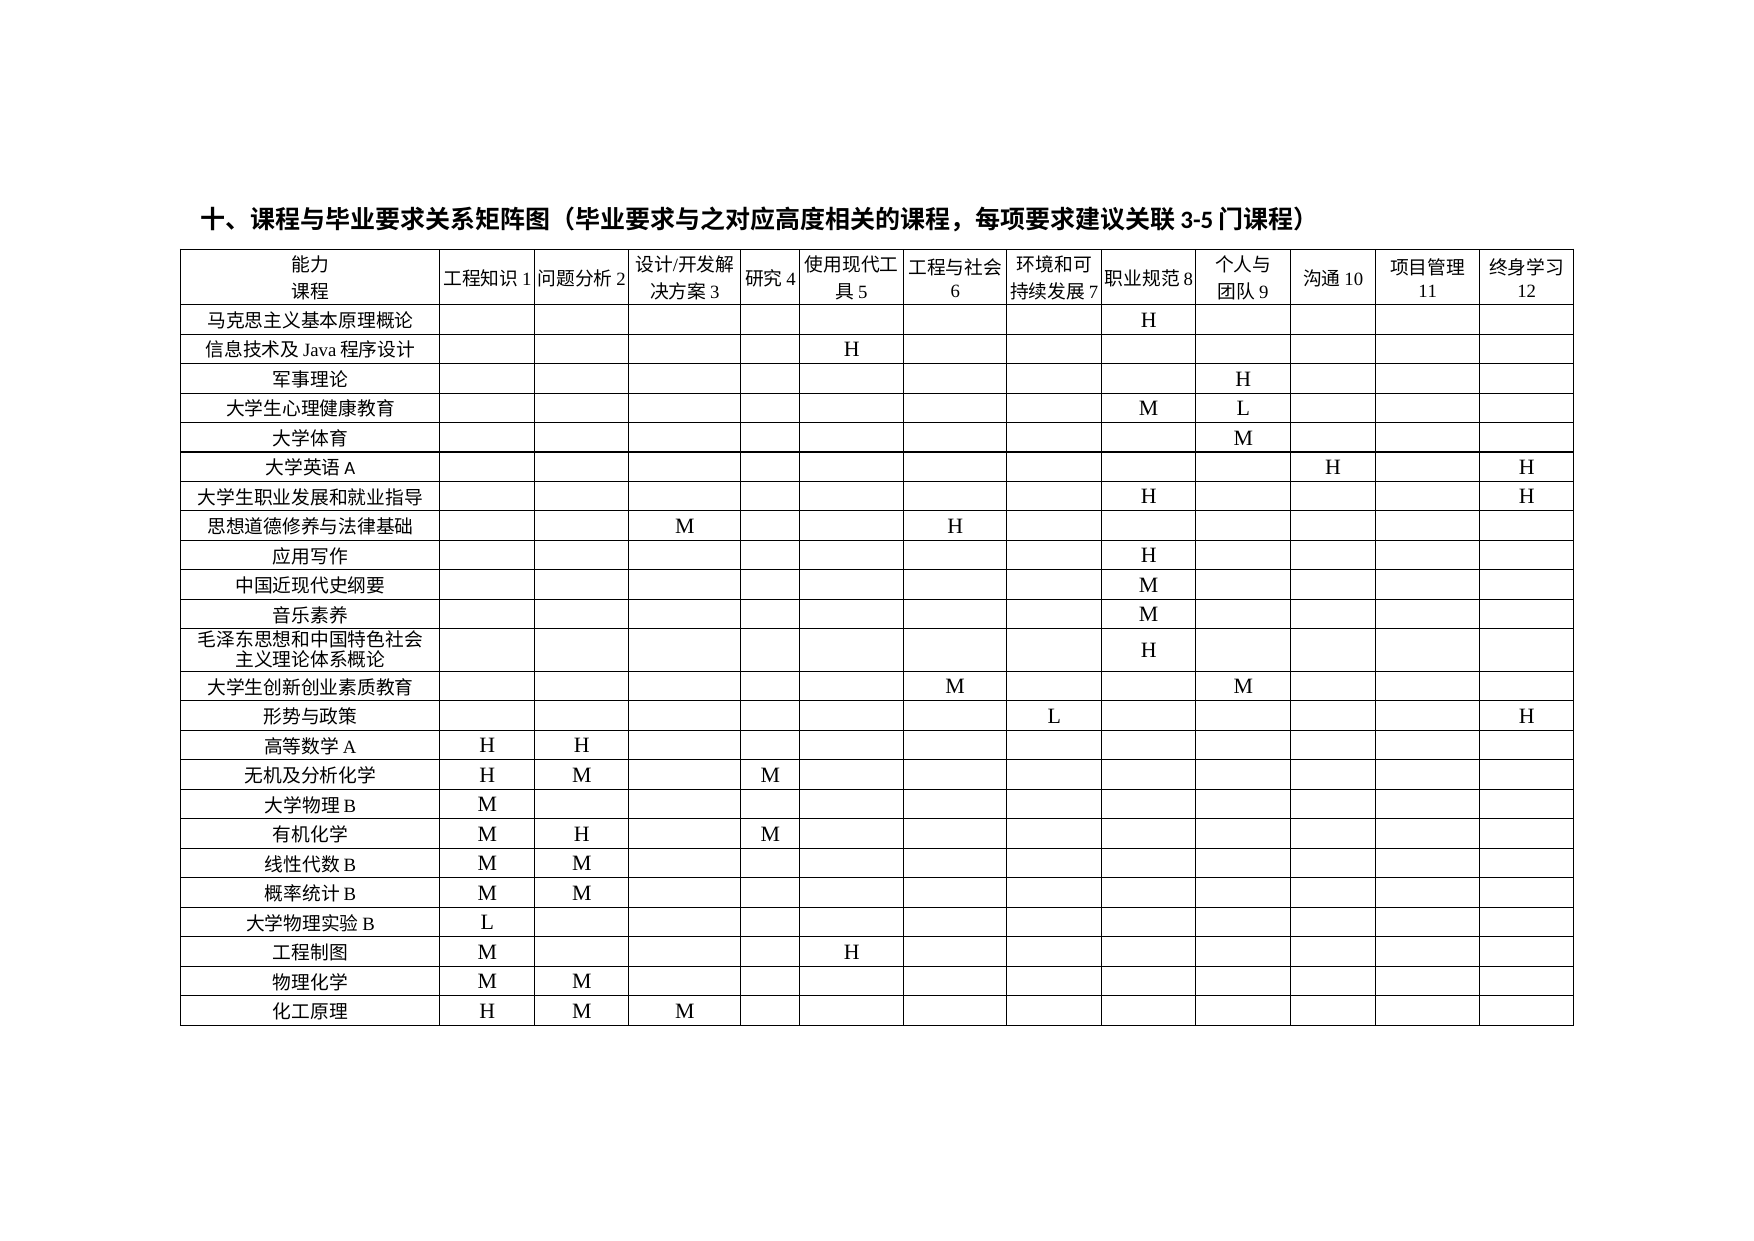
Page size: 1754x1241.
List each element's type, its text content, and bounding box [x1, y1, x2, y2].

table_cell [629, 790, 740, 818]
table_cell [629, 335, 740, 363]
table_cell [741, 731, 799, 759]
table_cell [535, 511, 628, 540]
table_cell [440, 541, 534, 569]
table_cell M [1102, 600, 1195, 628]
table_cell [440, 364, 534, 392]
table_cell [535, 600, 628, 628]
table_cell [1291, 570, 1375, 599]
table_cell [904, 335, 1006, 363]
table_cell [629, 541, 740, 569]
table_cell [535, 570, 628, 599]
table_cell [535, 305, 628, 333]
table_cell [535, 790, 628, 818]
table_cell [1376, 600, 1479, 628]
table_cell [800, 541, 903, 569]
table_cell [1102, 819, 1195, 848]
table_cell 马克思主义基本原理概论 [181, 305, 439, 333]
table_cell [1291, 335, 1375, 363]
table_cell [1007, 511, 1101, 540]
table_cell [629, 937, 740, 966]
table_cell [1007, 394, 1101, 422]
table_cell [629, 849, 740, 877]
table_cell [904, 878, 1006, 907]
table_cell 工程制图 [181, 937, 439, 966]
table_cell [800, 790, 903, 818]
table_cell [904, 570, 1006, 599]
table_cell [904, 819, 1006, 848]
table_cell [1376, 878, 1479, 907]
table_cell [741, 849, 799, 877]
table_cell [1102, 511, 1195, 540]
table_header 项目管理11 [1376, 250, 1479, 304]
table_cell [1196, 819, 1290, 848]
table_header 使用现代工具5 [800, 250, 903, 304]
table_cell 军事理论 [181, 364, 439, 392]
table_cell [1291, 701, 1375, 730]
table_cell H [1102, 629, 1195, 671]
table_cell M [535, 996, 628, 1025]
table_cell [904, 541, 1006, 569]
table_cell [1007, 364, 1101, 392]
table_cell [1196, 570, 1290, 599]
table_cell [440, 394, 534, 422]
table_cell [1291, 937, 1375, 966]
table_cell 大学物理实验B [181, 908, 439, 936]
table_cell 化工原理 [181, 996, 439, 1025]
table_cell [1007, 937, 1101, 966]
table_cell [1007, 305, 1101, 333]
table_cell [1291, 305, 1375, 333]
table_cell [1196, 760, 1290, 789]
table_cell [1291, 672, 1375, 700]
table_cell H [1102, 305, 1195, 333]
table_cell [1007, 570, 1101, 599]
table_cell [1376, 570, 1479, 599]
table_cell [1196, 541, 1290, 569]
table_cell [800, 423, 903, 451]
table_cell [800, 701, 903, 730]
table_cell [1007, 760, 1101, 789]
table_cell 无机及分析化学 [181, 760, 439, 789]
table_cell [1480, 511, 1573, 540]
table_cell [1480, 541, 1573, 569]
table_cell [629, 672, 740, 700]
table_cell [741, 394, 799, 422]
table_cell [800, 908, 903, 936]
table_cell [1376, 541, 1479, 569]
table_cell [800, 819, 903, 848]
table_cell [1376, 701, 1479, 730]
table_cell [440, 629, 534, 671]
table_cell M [535, 760, 628, 789]
table_cell 概率统计B [181, 878, 439, 907]
table_cell [440, 672, 534, 700]
table_cell [800, 453, 903, 481]
table_cell [1007, 672, 1101, 700]
table_cell [1007, 335, 1101, 363]
table_cell 毛泽东思想和中国特色社会主义理论体系概论 [181, 629, 439, 671]
table_cell [904, 849, 1006, 877]
table_cell [1291, 482, 1375, 510]
table_cell M [440, 967, 534, 995]
table_cell [1196, 305, 1290, 333]
table_cell [741, 790, 799, 818]
table_cell [741, 453, 799, 481]
table_cell [440, 482, 534, 510]
table_cell M [440, 849, 534, 877]
table_cell [1196, 937, 1290, 966]
table_cell [1007, 629, 1101, 671]
table_header 沟通10 [1291, 250, 1375, 304]
table_cell [1007, 967, 1101, 995]
table_header 终身学习12 [1480, 250, 1573, 304]
table_cell [741, 672, 799, 700]
table_cell [629, 819, 740, 848]
table_cell [1007, 482, 1101, 510]
table_cell [800, 364, 903, 392]
table_cell [741, 305, 799, 333]
table_cell M [741, 760, 799, 789]
table_cell [1196, 908, 1290, 936]
table_cell [1480, 790, 1573, 818]
table_cell [629, 967, 740, 995]
text 十、课程与毕业要求关系矩阵图（毕业要求与之对应高度相关的课程，每项要求建议关联3-5门课程） [150, 200, 1604, 236]
table_cell L [1007, 701, 1101, 730]
table_header 工程知识1 [440, 250, 534, 304]
table_cell M [440, 819, 534, 848]
table_cell [1291, 394, 1375, 422]
table_cell [1291, 600, 1375, 628]
table_cell [535, 423, 628, 451]
table_cell H [440, 996, 534, 1025]
table_cell [535, 629, 628, 671]
table_cell [1102, 453, 1195, 481]
table_cell H [440, 731, 534, 759]
table_cell [1102, 423, 1195, 451]
table_cell [1480, 570, 1573, 599]
table_cell H [440, 760, 534, 789]
table_cell [1196, 335, 1290, 363]
table_cell [904, 967, 1006, 995]
table_cell [800, 878, 903, 907]
table_cell [1376, 453, 1479, 481]
table_cell [1291, 996, 1375, 1025]
table_cell [904, 908, 1006, 936]
table_cell [741, 541, 799, 569]
table_cell [800, 760, 903, 789]
table_cell [904, 760, 1006, 789]
table_cell [1102, 364, 1195, 392]
table_cell [904, 364, 1006, 392]
table_header 设计/开发解决方案3 [629, 250, 740, 304]
table_cell [1376, 731, 1479, 759]
table_cell 线性代数B [181, 849, 439, 877]
table_cell [1102, 849, 1195, 877]
table_cell [1196, 482, 1290, 510]
table_cell [800, 600, 903, 628]
table_cell [800, 672, 903, 700]
table_cell [1102, 937, 1195, 966]
table_cell [741, 335, 799, 363]
table_cell [1376, 849, 1479, 877]
table_cell [1196, 600, 1290, 628]
table_cell [1480, 819, 1573, 848]
table_cell [1480, 878, 1573, 907]
table_header 个人与团队9 [1196, 250, 1290, 304]
table_header 问题分析2 [535, 250, 628, 304]
table_cell M [440, 878, 534, 907]
table_cell 高等数学A [181, 731, 439, 759]
table_cell [440, 423, 534, 451]
table_cell [535, 541, 628, 569]
table_cell [1291, 819, 1375, 848]
table_cell [741, 967, 799, 995]
table_cell [741, 570, 799, 599]
table_cell M [1102, 394, 1195, 422]
table_cell [440, 511, 534, 540]
table_header 能力 课程 [181, 250, 439, 304]
table_cell [1480, 849, 1573, 877]
table_cell [741, 996, 799, 1025]
table_cell [629, 305, 740, 333]
table_cell [1376, 996, 1479, 1025]
table_cell [440, 570, 534, 599]
table_cell [1196, 701, 1290, 730]
table_cell [800, 996, 903, 1025]
table_cell [1291, 790, 1375, 818]
table_cell M [904, 672, 1006, 700]
table_cell M [741, 819, 799, 848]
table_cell [535, 908, 628, 936]
table_cell [1196, 849, 1290, 877]
table_cell [1102, 672, 1195, 700]
table_cell 大学生心理健康教育 [181, 394, 439, 422]
table_cell [1196, 967, 1290, 995]
table_cell [800, 629, 903, 671]
table_cell [629, 600, 740, 628]
table_cell [1196, 511, 1290, 540]
table_cell [904, 394, 1006, 422]
table_cell M [1196, 672, 1290, 700]
table_cell [800, 731, 903, 759]
table_cell [1102, 996, 1195, 1025]
table_cell [1102, 908, 1195, 936]
table_cell [1196, 878, 1290, 907]
table_cell [800, 570, 903, 599]
table_cell [1102, 878, 1195, 907]
table_cell 中国近现代史纲要 [181, 570, 439, 599]
table_cell [440, 701, 534, 730]
table_cell [1291, 423, 1375, 451]
table_cell [904, 453, 1006, 481]
table_cell [1007, 731, 1101, 759]
table_cell [1102, 731, 1195, 759]
table_cell [1480, 423, 1573, 451]
table_cell 大学生创新创业素质教育 [181, 672, 439, 700]
table_cell [904, 482, 1006, 510]
table_cell [1007, 908, 1101, 936]
table_cell M [629, 996, 740, 1025]
table_cell 大学体育 [181, 423, 439, 451]
table_header 工程与社会6 [904, 250, 1006, 304]
table_cell M [440, 937, 534, 966]
table_cell [1376, 423, 1479, 451]
table_cell [904, 305, 1006, 333]
table_cell [1480, 600, 1573, 628]
table_cell [1291, 629, 1375, 671]
table_cell [1102, 760, 1195, 789]
table_cell 物理化学 [181, 967, 439, 995]
table_cell [629, 629, 740, 671]
table_cell L [440, 908, 534, 936]
table_cell [1480, 364, 1573, 392]
table_header 职业规范8 [1102, 250, 1195, 304]
table_cell [1007, 790, 1101, 818]
table_cell [1480, 908, 1573, 936]
table_cell [629, 364, 740, 392]
table_cell [629, 453, 740, 481]
table_cell [1007, 453, 1101, 481]
table_cell [629, 701, 740, 730]
table_cell [535, 453, 628, 481]
table_cell 大学物理B [181, 790, 439, 818]
table_cell [1102, 790, 1195, 818]
table_cell [800, 482, 903, 510]
table_cell M [535, 967, 628, 995]
table_header 环境和可持续发展7 [1007, 250, 1101, 304]
table_cell H [800, 335, 903, 363]
table_cell [629, 423, 740, 451]
table_cell 形势与政策 [181, 701, 439, 730]
table_cell [1196, 453, 1290, 481]
table_cell 思想道德修养与法律基础 [181, 511, 439, 540]
table_cell [1376, 305, 1479, 333]
table_cell [741, 482, 799, 510]
table_cell [1480, 672, 1573, 700]
table_cell [904, 423, 1006, 451]
table_cell [904, 701, 1006, 730]
table_cell H [1196, 364, 1290, 392]
table_cell [1102, 701, 1195, 730]
table_cell [1007, 849, 1101, 877]
table_cell [1376, 482, 1479, 510]
table_cell [1291, 908, 1375, 936]
table_cell M [535, 878, 628, 907]
table_cell [1007, 878, 1101, 907]
table_cell [1196, 731, 1290, 759]
table_cell [1480, 760, 1573, 789]
table_cell H [1102, 541, 1195, 569]
table_cell [1291, 541, 1375, 569]
table_cell [1196, 996, 1290, 1025]
table_cell [904, 937, 1006, 966]
table_cell [741, 511, 799, 540]
table_cell [904, 600, 1006, 628]
table_cell M [629, 511, 740, 540]
table_cell [1102, 335, 1195, 363]
table_header 研究4 [741, 250, 799, 304]
table_cell [1196, 629, 1290, 671]
table_cell [741, 908, 799, 936]
table_cell [1376, 511, 1479, 540]
table_cell [629, 731, 740, 759]
table_cell [629, 570, 740, 599]
table_cell [741, 629, 799, 671]
table_cell [904, 731, 1006, 759]
table_cell [1007, 541, 1101, 569]
table_cell [535, 394, 628, 422]
table_cell [1480, 731, 1573, 759]
table_cell [535, 701, 628, 730]
table_cell [1480, 629, 1573, 671]
table_cell [1376, 364, 1479, 392]
table_cell [629, 394, 740, 422]
table_cell [1291, 731, 1375, 759]
table_cell [1291, 364, 1375, 392]
table_cell H [535, 819, 628, 848]
table_cell 信息技术及Java程序设计 [181, 335, 439, 363]
table_cell H [1480, 701, 1573, 730]
table_cell [741, 600, 799, 628]
table_cell 大学生职业发展和就业指导 [181, 482, 439, 510]
table_cell [629, 482, 740, 510]
table_cell 音乐素养 [181, 600, 439, 628]
table_cell [1376, 819, 1479, 848]
table_cell H [1291, 453, 1375, 481]
table_cell [800, 849, 903, 877]
table_cell [1291, 849, 1375, 877]
table_cell [1007, 600, 1101, 628]
table_cell [1007, 996, 1101, 1025]
table_cell [1480, 996, 1573, 1025]
table_cell H [1480, 482, 1573, 510]
table_cell [535, 482, 628, 510]
table_cell [1376, 908, 1479, 936]
table_cell [1376, 937, 1479, 966]
table_cell H [1480, 453, 1573, 481]
table_cell M [535, 849, 628, 877]
table_cell [1291, 967, 1375, 995]
table_cell L [1196, 394, 1290, 422]
table_cell [629, 760, 740, 789]
table_cell [800, 305, 903, 333]
table_cell H [535, 731, 628, 759]
table_cell [904, 996, 1006, 1025]
table_cell [1007, 819, 1101, 848]
table_cell [800, 967, 903, 995]
table_cell [1376, 394, 1479, 422]
table_cell [629, 878, 740, 907]
table_cell [1480, 937, 1573, 966]
table_cell [904, 790, 1006, 818]
table_cell [1376, 790, 1479, 818]
table_cell [1376, 967, 1479, 995]
table_cell [1480, 335, 1573, 363]
table_cell [1376, 335, 1479, 363]
table_cell [1291, 760, 1375, 789]
table_cell [629, 908, 740, 936]
table_cell [1376, 629, 1479, 671]
table_cell M [1196, 423, 1290, 451]
table_cell [535, 672, 628, 700]
table_cell [1480, 394, 1573, 422]
table_cell [535, 937, 628, 966]
table_cell [1196, 790, 1290, 818]
table_cell [904, 629, 1006, 671]
table_cell [1376, 760, 1479, 789]
table_cell [440, 600, 534, 628]
table_cell [741, 937, 799, 966]
table_cell [440, 305, 534, 333]
table_cell [1480, 305, 1573, 333]
table_cell 有机化学 [181, 819, 439, 848]
table_cell M [440, 790, 534, 818]
table_cell [1291, 511, 1375, 540]
table_cell [440, 453, 534, 481]
table_cell [1480, 967, 1573, 995]
table_cell [440, 335, 534, 363]
table_cell [741, 423, 799, 451]
table_cell [800, 394, 903, 422]
table_cell [1102, 967, 1195, 995]
table_cell [741, 364, 799, 392]
table_cell [800, 511, 903, 540]
table_cell 应用写作 [181, 541, 439, 569]
table_cell [535, 364, 628, 392]
table_cell H [1102, 482, 1195, 510]
table_cell [1007, 423, 1101, 451]
table_cell [1376, 672, 1479, 700]
table_cell H [800, 937, 903, 966]
table_cell M [1102, 570, 1195, 599]
table_cell [741, 878, 799, 907]
table_cell [535, 335, 628, 363]
table_cell H [904, 511, 1006, 540]
table_cell 大学英语A [181, 453, 439, 481]
table_cell [1291, 878, 1375, 907]
table_cell [741, 701, 799, 730]
